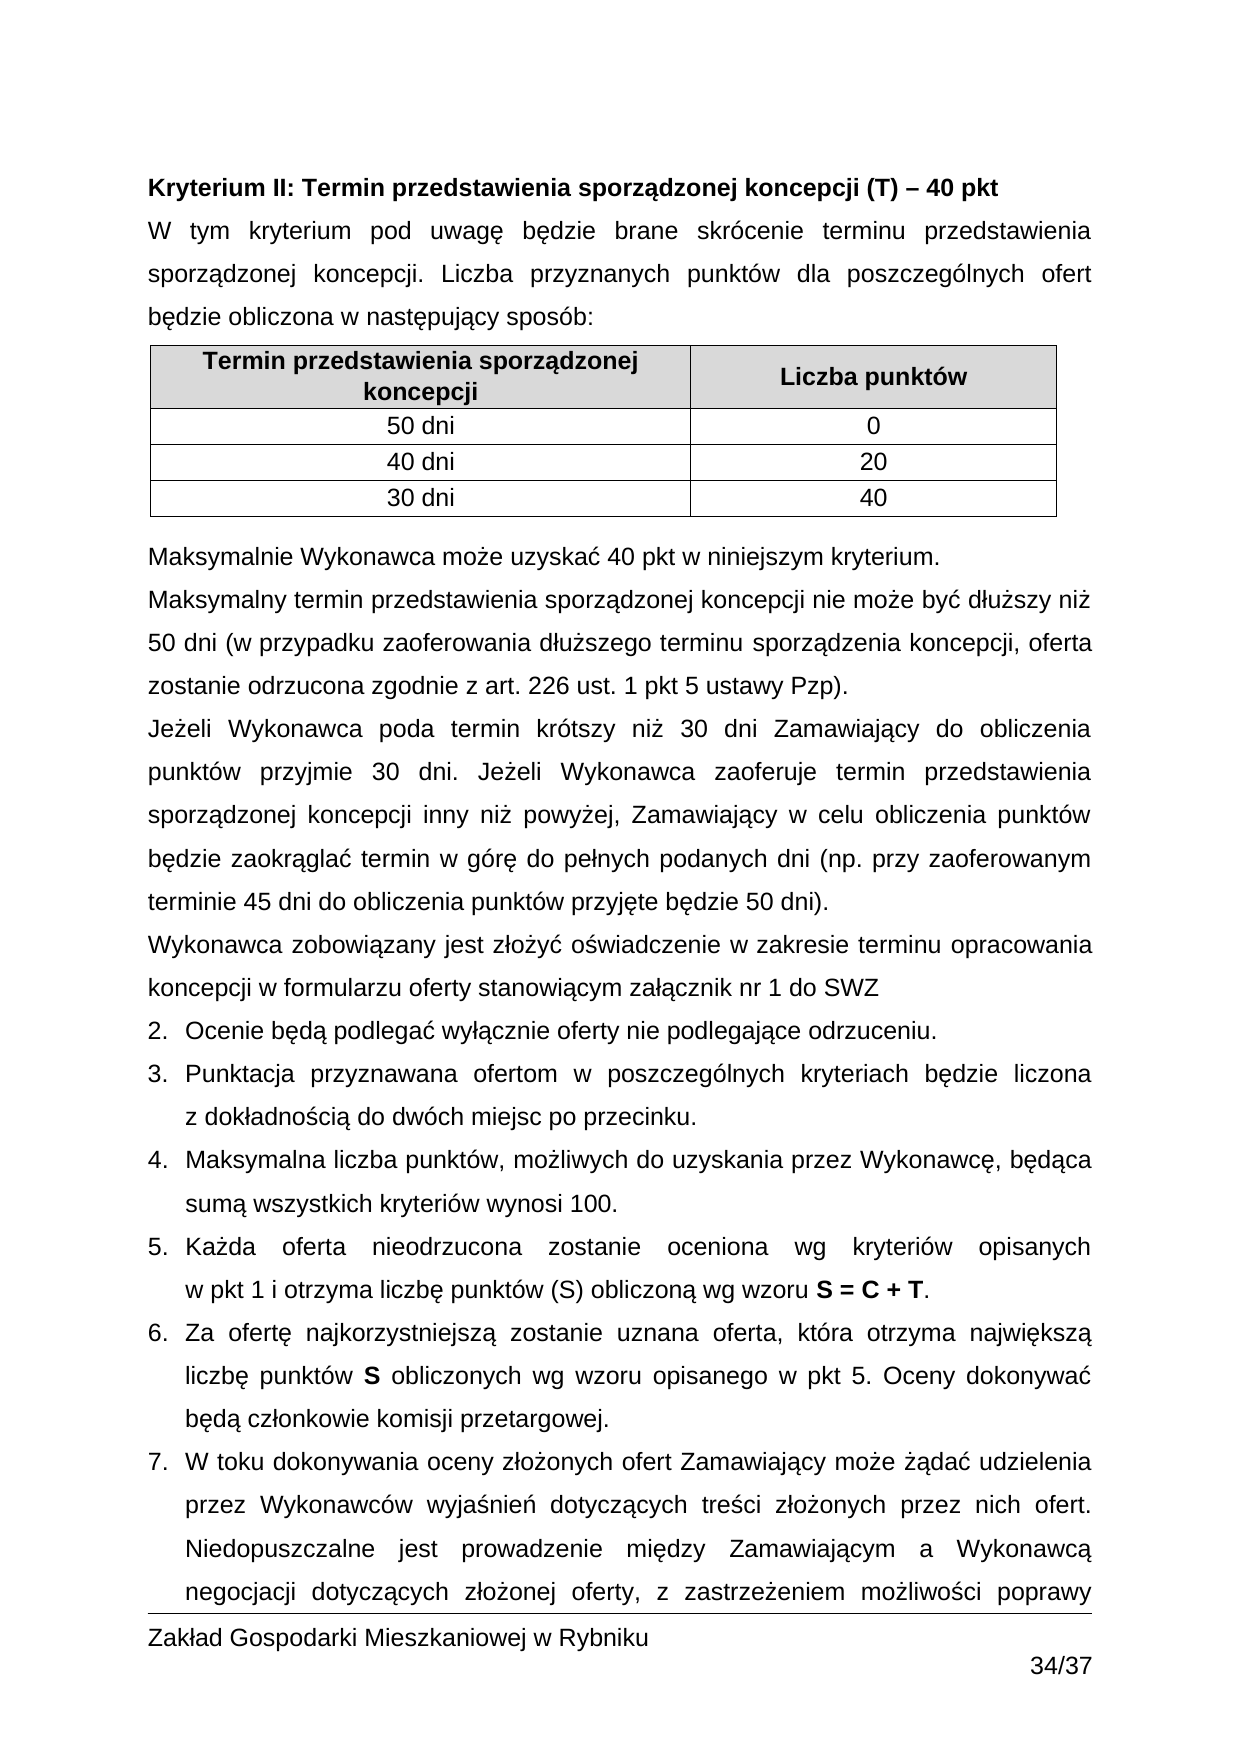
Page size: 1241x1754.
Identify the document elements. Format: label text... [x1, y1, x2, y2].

text W tym kryterium pod uwagę będzie brane skrócenie terminu przedstawienia sporządzonej koncepcji. Liczba przyznanych punktów dla poszczególnych ofert będzie obliczona w następujący sposób: [148, 216, 1092, 331]
table_cell 0 [691, 409, 1056, 444]
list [148, 1447, 1092, 1606]
text Kryterium II: Termin przedstawienia sporządzonej koncepcji (T) – 40 pkt [148, 173, 1092, 201]
table_cell 30 dni [151, 481, 690, 516]
table_cell 20 [691, 445, 1056, 480]
text Maksymalny termin przedstawienia sporządzonej koncepcji nie może być dłuższy niż 50 dni (w przypadku zaoferowania dłuższego terminu sporządzenia koncepcji, oferta zostanie odrzucona zgodnie z art. 226 ust. 1 pkt 5 ustawy Pzp). [148, 585, 1092, 700]
list Maksymalna liczba punktów, możliwych do uzyskania przez Wykonawcę, będąca sumą wszystkich kryteriów wynosi 100. [148, 1146, 1092, 1217]
list Ocenie będą podlegać wyłącznie oferty nie podlegające odrzuceniu. [147, 1016, 1092, 1045]
table_header Termin przedstawienia sporządzonej koncepcji [151, 346, 690, 408]
table_cell 40 [691, 481, 1056, 516]
text Jeżeli Wykonawca poda termin krótszy niż 30 dni Zamawiający do obliczenia punktów przyjmie 30 dni. Jeżeli Wykonawca zaoferuje termin przedstawienia sporządzonej koncepcji inny niż powyżej, Zamawiający w celu obliczenia punktów będzie zaokrąglać termin w górę do pełnych podanych dni (np. przy zaoferowanym terminie 45 dni do obliczenia punktów przyjęte będzie 50 dni). [148, 714, 1092, 916]
table_cell 40 dni [151, 445, 690, 480]
text Wykonawca zobowiązany jest złożyć oświadczenie w zakresie terminu opracowania koncepcji w formularzu oferty stanowiącym załącznik nr 1 do SWZ [148, 930, 1092, 1002]
table_header Liczba punktów [691, 346, 1056, 408]
list Każda oferta nieodrzucona zostanie oceniona wg kryteriów opisanych w pkt 1 i otrzyma liczbę punktów (S) obliczoną wg wzoru S = C + T. [148, 1232, 1092, 1304]
list Za ofertę najkorzystniejszą zostanie uznana oferta, która otrzyma największą liczbę punktów S obliczonych wg wzoru opisanego w pkt 5. Oceny dokonywać będą członkowie komisji przetargowej. [148, 1318, 1092, 1433]
table_cell 50 dni [151, 409, 690, 444]
text Maksymalnie Wykonawca może uzyskać 40 pkt w niniejszym kryterium. [148, 542, 1092, 571]
list Punktacja przyznawana ofertom w poszczególnych kryteriach będzie liczona z dokładnością do dwóch miejsc po przecinku. [147, 1059, 1092, 1131]
